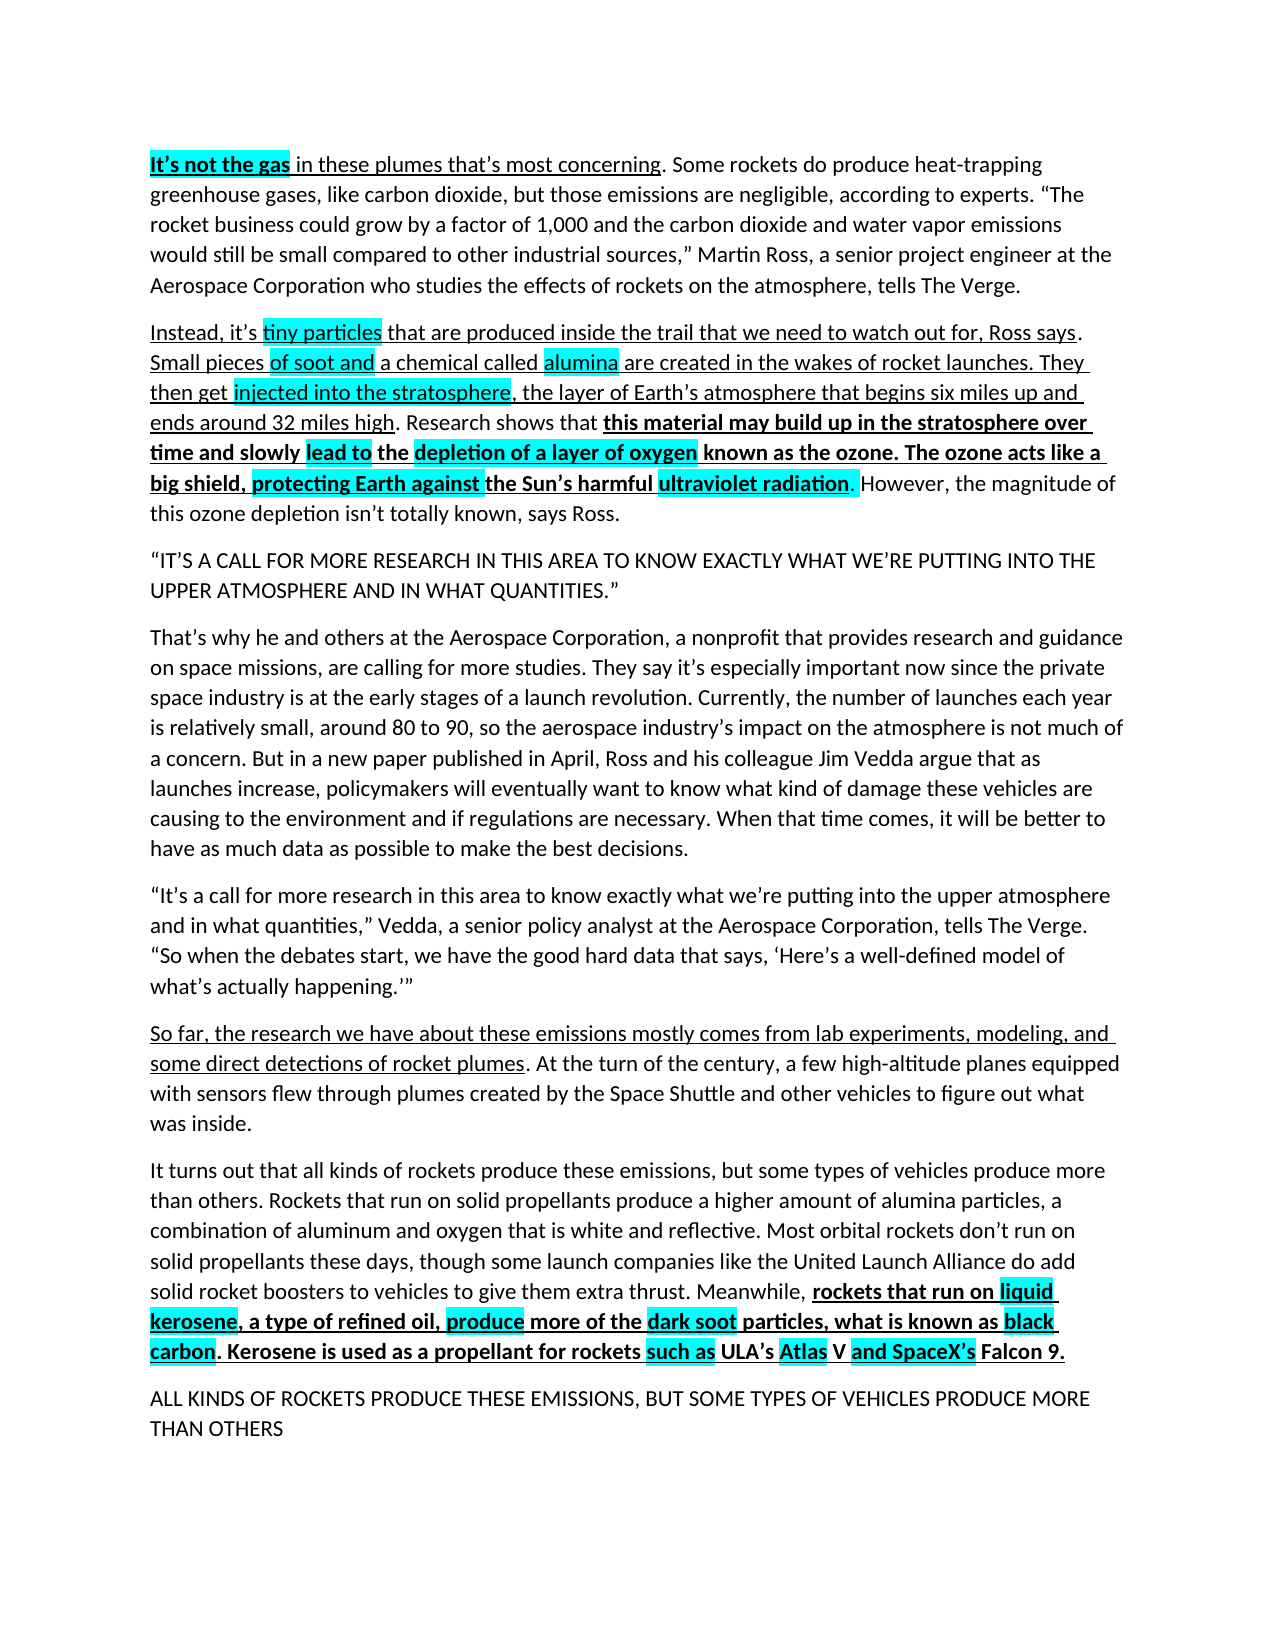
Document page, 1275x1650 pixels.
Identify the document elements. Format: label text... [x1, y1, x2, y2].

text It’s not the gas in these plumes that’s most concerning. Some rockets do produce heat-trapping greenhouse gases, like carbon dioxide, but those emissions are negligible, according to experts. “The rocket business could grow by a factor of 1,000 and the carbon dioxide and water vapor emissions would still be small compared to other industrial sources,” Martin Ross, a senior project engineer at the Aerospace Corporation who studies the effects of rockets on the atmosphere, tells The Verge. [150, 150, 1125, 299]
text Instead, it’s tiny particles that are produced inside the trail that we need to watch out for, Ross says. Small pieces of soot and a chemical called alumina are created in the wakes of rocket launches. They then get injected into the stratosphere, the layer of Earth’s atmosphere that begins six miles up and ends around 32 miles high. Research shows that this material may build up in the stratosphere over time and slowly lead to the depletion of a layer of oxygen known as the ozone. The ozone acts like a big shield, protecting Earth against the Sun’s harmful ultraviolet radiation. However, the magnitude of this ozone depletion isn’t totally known, says Ross. [150, 318, 1125, 527]
text “IT’S A CALL FOR MORE RESEARCH IN THIS AREA TO KNOW EXACTLY WHAT WE’RE PUTTING INTO THE UPPER ATMOSPHERE AND IN WHAT QUANTITIES.” [150, 546, 1125, 604]
text So far, the research we have about these emissions mostly comes from lab experiments, modeling, and some direct detections of rocket plumes. At the turn of the century, a few high-altitude planes equipped with sensors flew through plumes created by the Space Shuttle and other vehicles to figure out what was inside. [150, 1019, 1125, 1137]
text “It’s a call for more research in this area to know exactly what we’re putting into the upper atmosphere and in what quantities,” Vedda, a senior policy analyst at the Aerospace Corporation, tells The Verge. “So when the debates start, we have the good hard data that says, ‘Here’s a well-defined model of what’s actually happening.’” [150, 881, 1125, 1000]
text That’s why he and others at the Aerospace Corporation, a nonprofit that provides research and guidance on space missions, are calling for more studies. They say it’s especially important now since the private space industry is at the early stages of a launch revolution. Currently, the number of launches each year is relatively small, around 80 to 90, so the aerospace industry’s impact on the atmosphere is not much of a concern. But in a new paper published in April, Ross and his colleague Jim Vedda argue that as launches increase, policymakers will eventually want to know what kind of damage these vehicles are causing to the environment and if regulations are necessary. When that time comes, it will be better to have as much data as possible to make the best decisions. [150, 623, 1125, 862]
text It turns out that all kinds of rockets produce these emissions, but some types of vehicles produce more than others. Rockets that run on solid propellants produce a higher amount of alumina particles, a combination of aluminum and oxygen that is white and reflective. Most orbital rockets don’t run on solid propellants these days, though some launch companies like the United Launch Alliance do add solid rocket boosters to vehicles to give them extra thrust. Meanwhile, rockets that run on liquid kerosene, a type of refined oil, produce more of the dark soot particles, what is known as black carbon. Kerosene is used as a propellant for rockets such as ULA’s Atlas V and SpaceX’s Falcon 9. [150, 1156, 1125, 1366]
text ALL KINDS OF ROCKETS PRODUCE THESE EMISSIONS, BUT SOME TYPES OF VEHICLES PRODUCE MORE THAN OTHERS [150, 1384, 1125, 1443]
